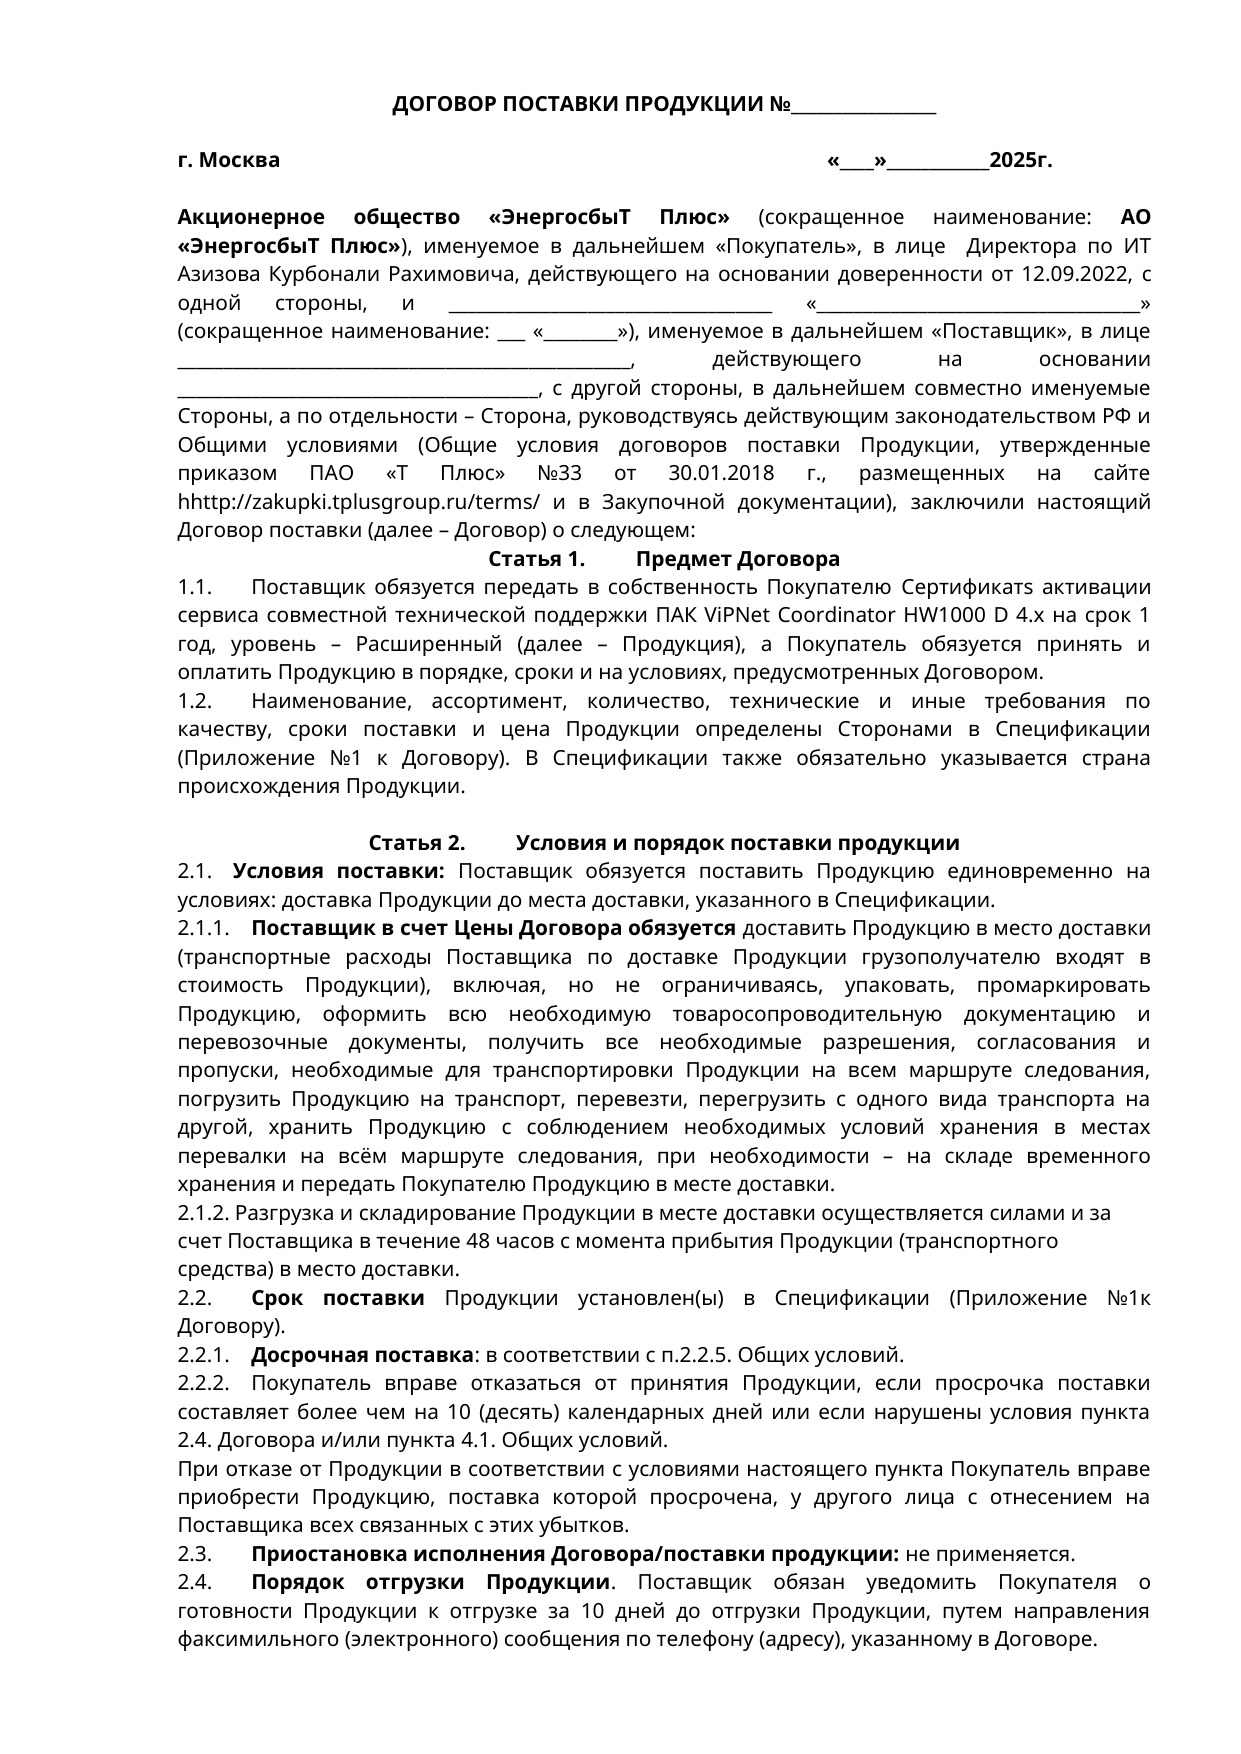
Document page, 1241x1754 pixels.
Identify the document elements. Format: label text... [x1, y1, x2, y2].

list Поставщик в счет Цены Договора обязуется доставить Продукцию в место доставки (транспортные расходы Поставщика по доставке Продукции грузополучателю входят в стоимость Продукции), включая, но не ограничиваясь, упаковать, промаркировать Продукцию, оформить всю необходимую товаросопроводительную документацию и перевозочные документы, получить все необходимые разрешения, согласования и пропуски, необходимые для транспортировки Продукции на всем маршруте следования, погрузить Продукцию на транспорт, перевезти, перегрузить с одного вида транспорта на другой, хранить Продукцию с соблюдением необходимых условий хранения в местах перевалки на всём маршруте следования, при необходимости – на складе временного хранения и передать Покупателю Продукцию в месте доставки. [177, 913, 1152, 1198]
list Досрочная поставка: в соответствии с п.2.2.5. Общих условий. [177, 1340, 1152, 1368]
text При отказе от Продукции в соответствии с условиями настоящего пункта Покупатель вправе приобрести Продукцию, поставка которой просрочена, у другого лица с отнесением на Поставщика всех связанных с этих убытков. [177, 1454, 1152, 1539]
list Порядок отгрузки Продукции. Поставщик обязан уведомить Покупателя о готовности Продукции к отгрузке за 10 дней до отгрузки Продукции, путем направления факсимильного (электронного) сообщения по телефону (адресу), указанному в Договоре. [177, 1567, 1152, 1653]
list Покупатель вправе отказаться от принятия Продукции, если просрочка поставки составляет более чем на 10 (десять) календарных дней или если нарушены условия пункта 2.4. Договора и/или пункта 4.1. Общих условий. [177, 1368, 1152, 1454]
list Предмет Договора [177, 544, 1152, 572]
text г. Москва «____»____________2025г. [177, 146, 1152, 174]
list Условия поставки: Поставщик обязуется поставить Продукцию единовременно на условиях: доставка Продукции до места доставки, указанного в Спецификации. [177, 856, 1152, 913]
list Наименование, ассортимент, количество, технические и иные требования по качеству, сроки поставки и цена Продукции определены Сторонами в Спецификации (Приложение №1 к Договору). В Спецификации также обязательно указывается страна происхождения Продукции. [177, 686, 1152, 799]
text ДОГОВОР ПОСТАВКИ ПРОДУКЦИИ №_________________ [177, 89, 1152, 117]
list Поставщик обязуется передать в собственность Покупателю Сертификатs активации сервиса совместной технической поддержки ПАК ViPNet Coordinator HW1000 D 4.x на срок 1 год, уровень – Расширенный (далее – Продукция), а Покупатель обязуется принять и оплатить Продукцию в порядке, сроки и на условиях, предусмотренных Договором. [177, 572, 1152, 686]
list Приостановка исполнения Договора/поставки продукции: не применяется. [177, 1539, 1152, 1567]
text Акционерное общество «ЭнергосбыТ Плюс» (сокращенное наименование: АО «ЭнергосбыТ Плюс»), именуемое в дальнейшем «Покупатель», в лице Директора по ИТ Азизова Курбонали Рахимовича, действующего на основании доверенности от 12.09.2022, с одной стороны, и ___________________________________ «___________________________________» (сокращенное наименование: ___ «________»), именуемое в дальнейшем «Поставщик», в лице _________________________________________________, действующего на основании _______________________________________, с другой стороны, в дальнейшем совместно именуемые Стороны, а по отдельности – Сторона, руководствуясь действующим законодательством РФ и Общими условиями (Общие условия договоров поставки Продукции, утвержденные приказом ПАО «Т Плюс» №33 от 30.01.2018 г., размещенных на сайте hhttp://zakupki.tplusgroup.ru/terms/ и в Закупочной документации), заключили настоящий Договор поставки (далее – Договор) о следующем: [177, 202, 1152, 544]
list Срок поставки Продукции установлен(ы) в Спецификации (Приложение №1к Договору). [177, 1283, 1152, 1340]
list Условия и порядок поставки продукции [177, 828, 1152, 856]
list Разгрузка и складирование Продукции в месте доставки осуществляется силами и за счет Поставщика в течение 48 часов с момента прибытия Продукции (транспортного средства) в место доставки. [177, 1198, 1152, 1283]
